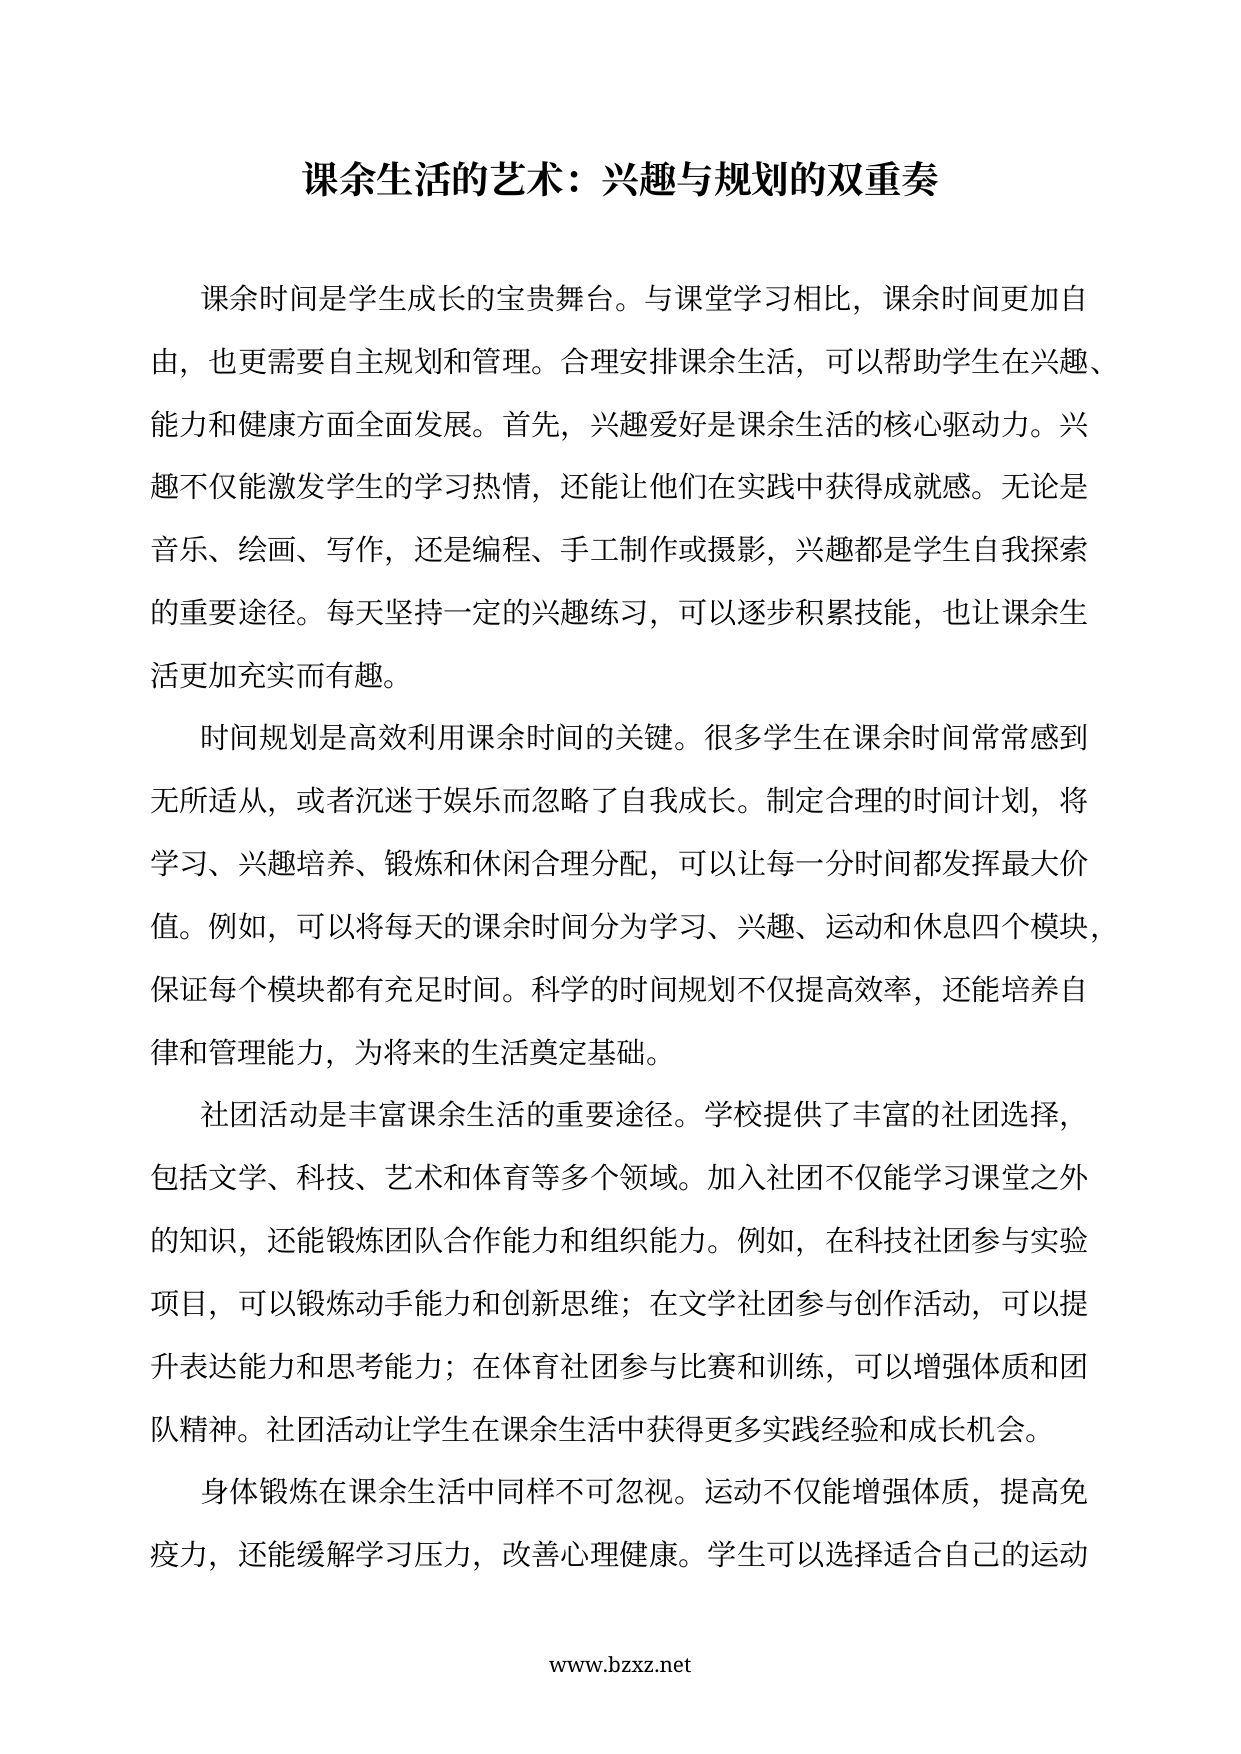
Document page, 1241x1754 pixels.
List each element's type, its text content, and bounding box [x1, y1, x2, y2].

text 时间规划是高效利用课余时间的关键。很多学生在课余时间常常感到无所适从，或者沉迷于娱乐而忽略了自我成长。制定合理的时间计划，将学习、兴趣培养、锻炼和休闲合理分配，可以让每一分时间都发挥最大价值。例如，可以将每天的课余时间分为学习、兴趣、运动和休息四个模块，保证每个模块都有充足时间。科学的时间规划不仅提高效率，还能培养自律和管理能力，为将来的生活奠定基础。 [150, 715, 1090, 1071]
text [150, 1469, 1090, 1574]
subtitle 课余生活的艺术：兴趣与规划的双重奏 [150, 150, 1090, 204]
text 课余时间是学生成长的宝贵舞台。与课堂学习相比，课余时间更加自由，也更需要自主规划和管理。合理安排课余生活，可以帮助学生在兴趣、能力和健康方面全面发展。首先，兴趣爱好是课余生活的核心驱动力。兴趣不仅能激发学生的学习热情，还能让他们在实践中获得成就感。无论是音乐、绘画、写作，还是编程、手工制作或摄影，兴趣都是学生自我探索的重要途径。每天坚持一定的兴趣练习，可以逐步积累技能，也让课余生活更加充实而有趣。 [150, 276, 1090, 694]
text 社团活动是丰富课余生活的重要途径。学校提供了丰富的社团选择，包括文学、科技、艺术和体育等多个领域。加入社团不仅能学习课堂之外的知识，还能锻炼团队合作能力和组织能力。例如，在科技社团参与实验项目，可以锻炼动手能力和创新思维；在文学社团参与创作活动，可以提升表达能力和思考能力；在体育社团参与比赛和训练，可以增强体质和团队精神。社团活动让学生在课余生活中获得更多实践经验和成长机会。 [150, 1092, 1090, 1448]
